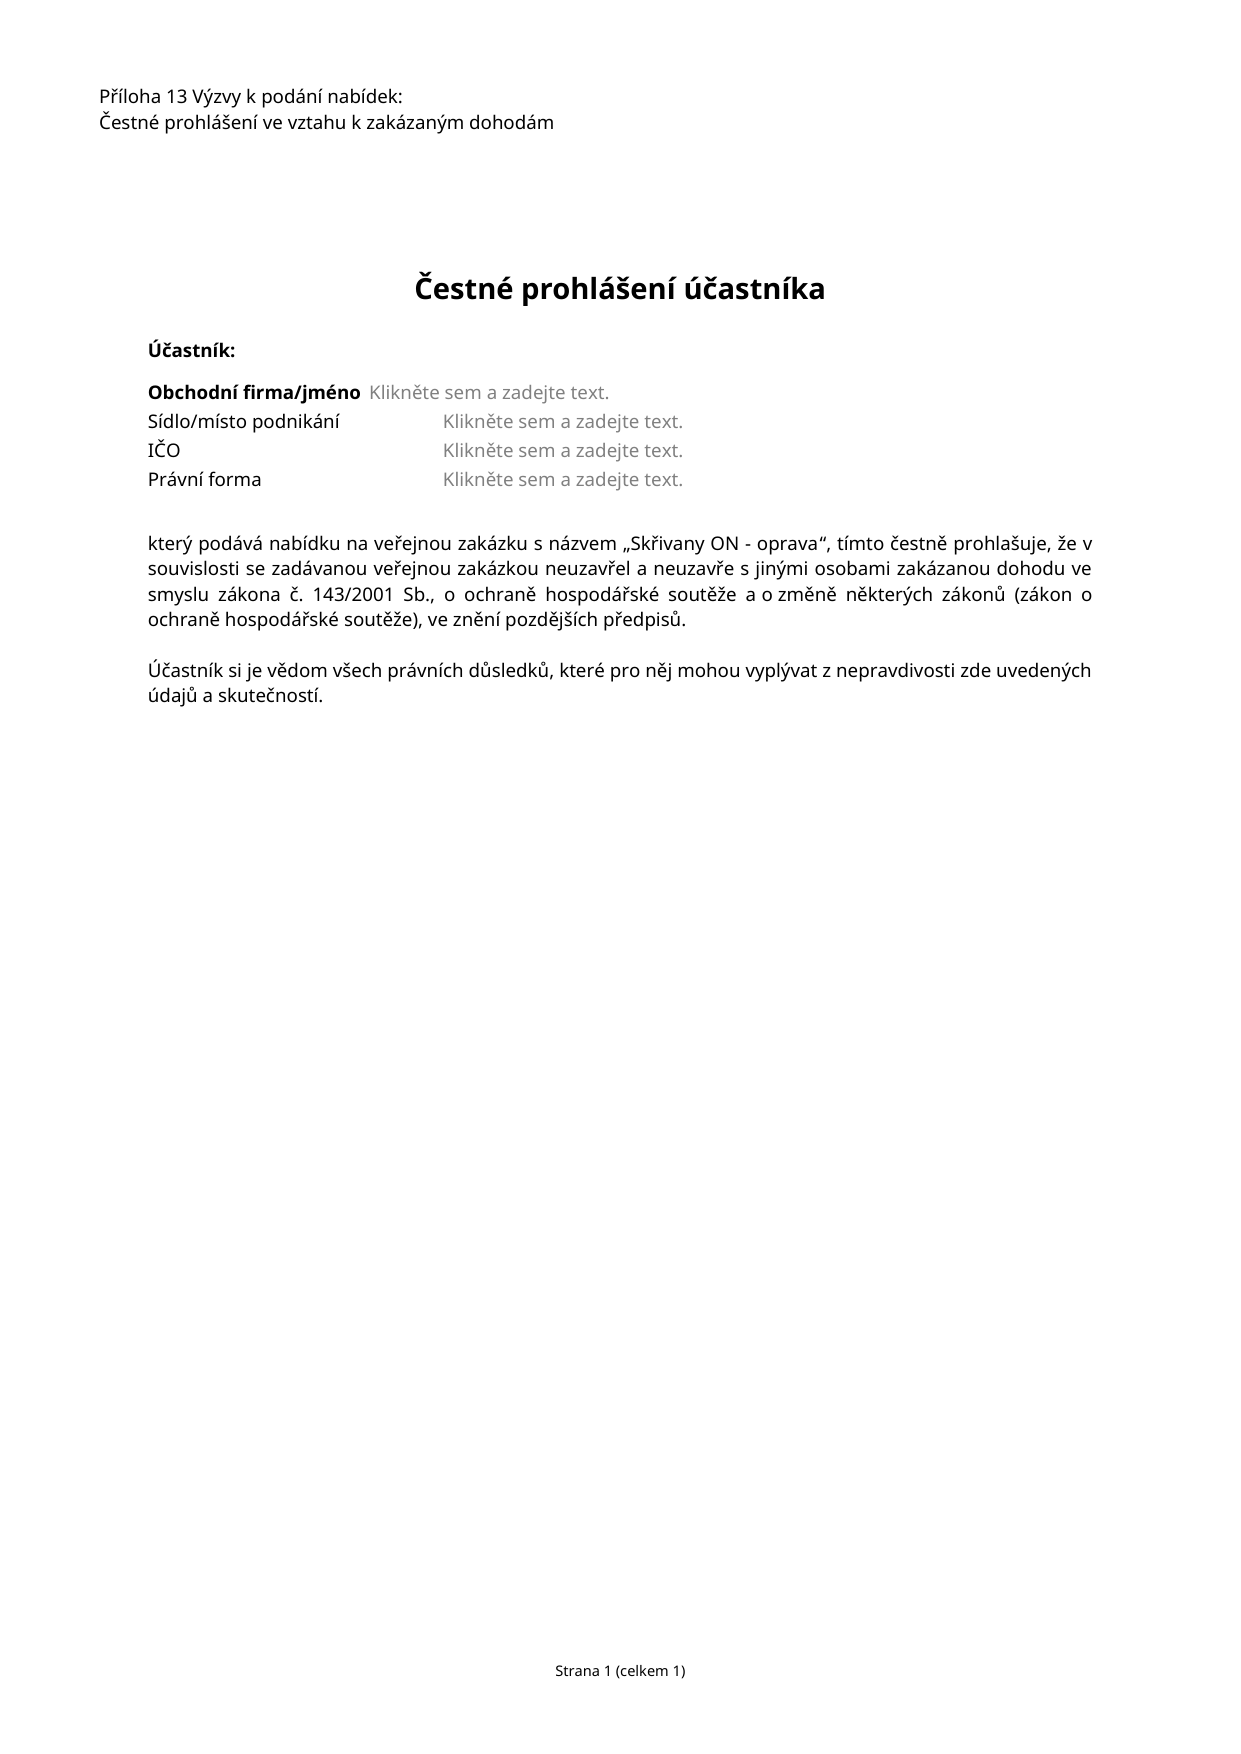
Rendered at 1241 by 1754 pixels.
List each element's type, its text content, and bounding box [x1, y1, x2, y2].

text Účastník: [148, 333, 1093, 364]
text Obchodní firma/jméno [148, 376, 1093, 405]
text IČO [148, 434, 1093, 463]
text Právní forma [148, 463, 1093, 492]
title Čestné prohlášení účastníka [148, 268, 1093, 308]
text Účastník si je vědom všech právních důsledků, které pro něj mohou vyplývat z nepravdivosti zde uvedených údajů a skutečností. [148, 657, 1093, 708]
text Sídlo/místo podnikání [148, 405, 1093, 434]
text který podává nabídku na veřejnou zakázku s názvem „Skřivany ON - oprava“, tímto čestně prohlašuje, že v souvislosti se zadávanou veřejnou zakázkou neuzavřel a neuzavře s jinými osobami zakázanou dohodu ve smyslu zákona č. 143/2001 Sb., o ochraně hospodářské soutěže a o změně některých zákonů (zákon o ochraně hospodářské soutěže), ve znění pozdějších předpisů. [148, 530, 1093, 632]
